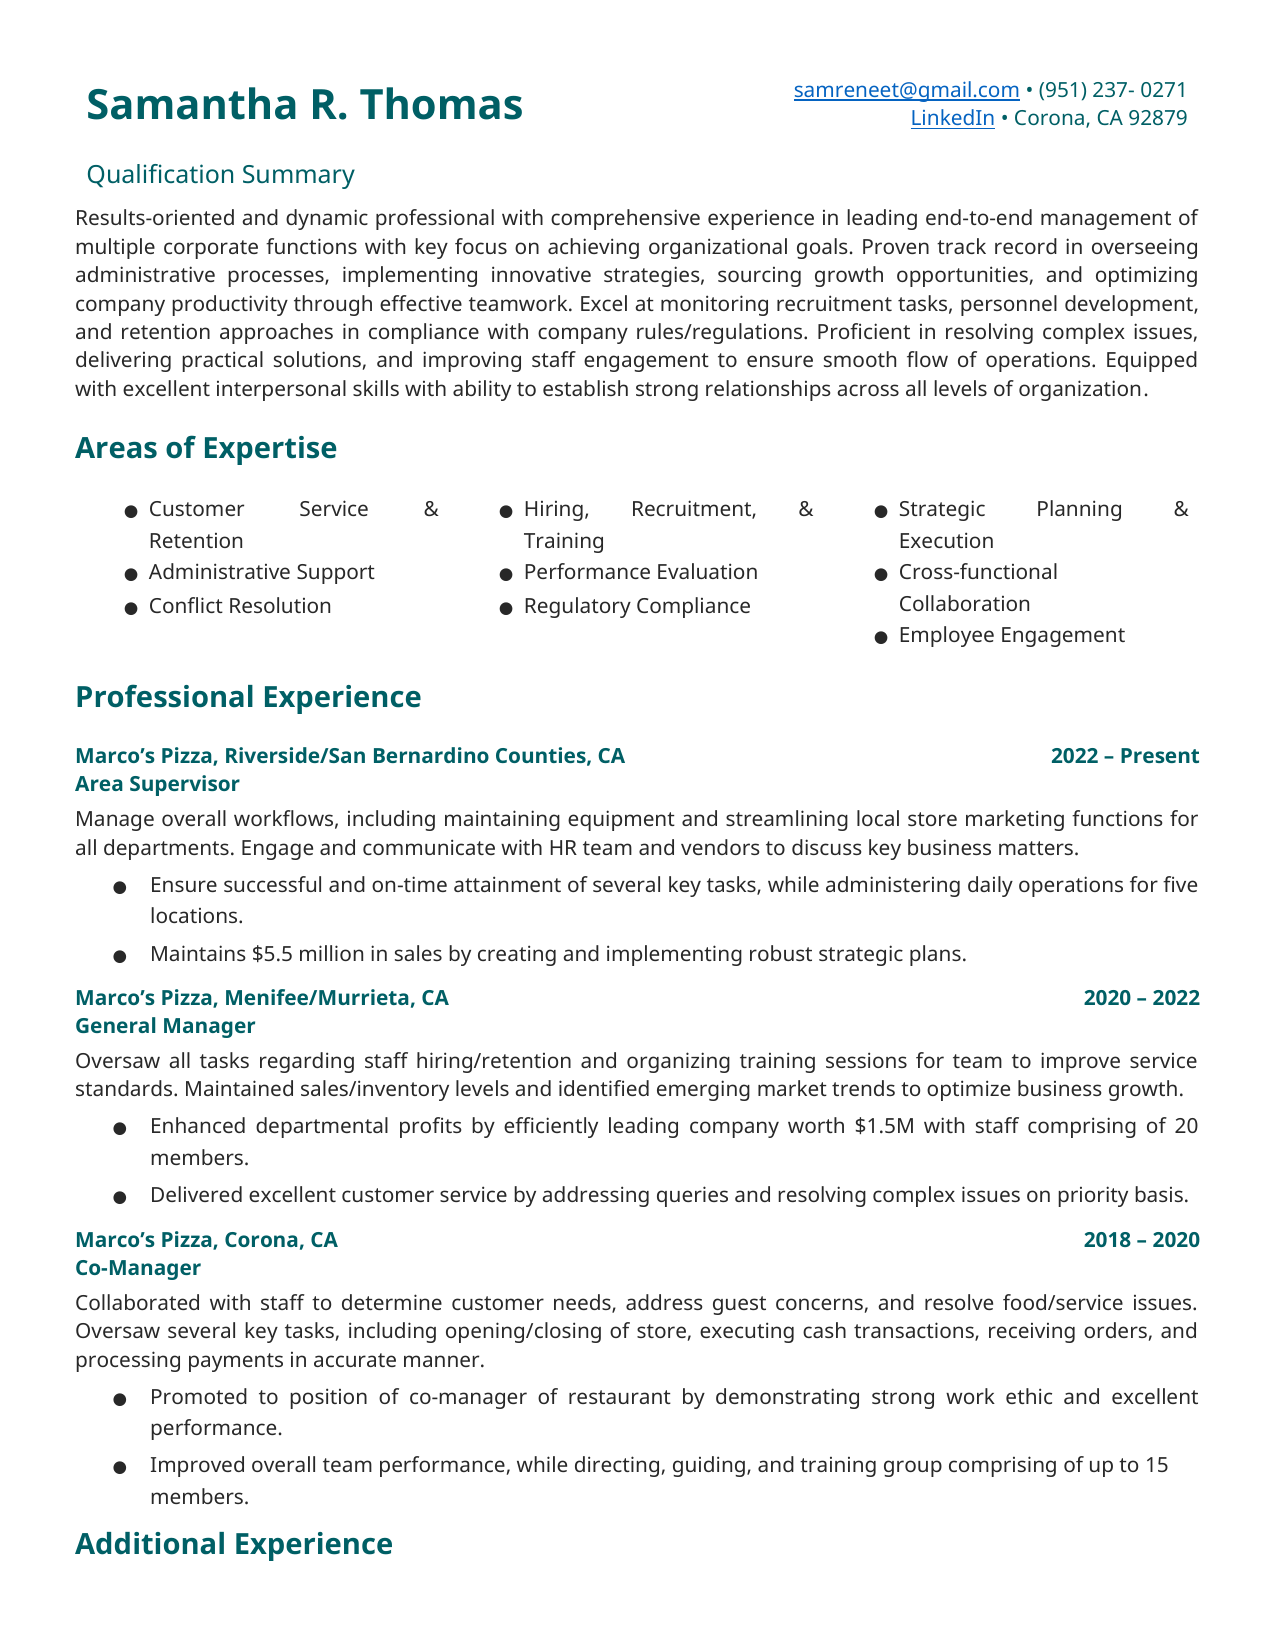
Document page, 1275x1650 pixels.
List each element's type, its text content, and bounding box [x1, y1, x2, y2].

text Additional Experience [75, 1523, 1200, 1563]
text Ensure successful and on-time attainment of several key tasks, while administering daily operations for five locations. [112, 867, 1200, 930]
text Areas of Expertise [75, 427, 1200, 467]
text Promoted to position of co-manager of restaurant by demonstrating strong work ethic and excellent performance. [112, 1379, 1200, 1442]
text Collaborated with staff to determine customer needs, address guest concerns, and resolve food/service issues. Oversaw several key tasks, including opening/closing of store, executing cash transactions, receiving orders, and processing payments in accurate manner. [75, 1288, 1200, 1373]
text Marco’s Pizza, Corona, CA 2018 – 2020 [75, 1225, 1200, 1253]
text Delivered excellent customer service by addressing queries and resolving complex issues on priority basis. [112, 1178, 1200, 1212]
text Professional Experience [75, 676, 1200, 716]
table_header samreneet@gmail.com • (951) 237- 0271 LinkedIn • Corona, CA 92879 [637, 75, 1199, 191]
table_header Strategic Planning & Execution Cross-functional Collaboration Employee Engagement [825, 492, 1200, 651]
text Maintains $5.5 million in sales by creating and implementing robust strategic plans. [112, 936, 1200, 970]
text Enhanced departmental profits by efficiently leading company worth $1.5M with staff comprising of 20 members. [112, 1109, 1200, 1172]
text Co-Manager [75, 1253, 1200, 1282]
text Marco’s Pizza, Menifee/Murrieta, CA 2020 – 2022 [75, 983, 1200, 1011]
text General Manager [75, 1011, 1200, 1040]
text Results-oriented and dynamic professional with comprehensive experience in leading end-to-end management of multiple corporate functions with key focus on achieving organizational goals. Proven track record in overseeing administrative processes, implementing innovative strategies, sourcing growth opportunities, and optimizing company productivity through effective teamwork. Excel at monitoring recruitment tasks, personnel development, and retention approaches in compliance with company rules/regulations. Proficient in resolving complex issues, delivering practical solutions, and improving staff engagement to ensure smooth flow of operations. Equipped with excellent interpersonal skills with ability to establish strong relationships across all levels of organization. [75, 203, 1200, 402]
table_header Customer Service & Retention Administrative Support Conflict Resolution [75, 492, 450, 651]
table_header Samantha R. Thomas Qualification Summary [75, 75, 637, 191]
text Oversaw all tasks regarding staff hiring/retention and organizing training sessions for team to improve service standards. Maintained sales/inventory levels and identified emerging market trends to optimize business growth. [75, 1046, 1200, 1103]
text Improved overall team performance, while directing, guiding, and training group comprising of up to 15 members. [112, 1448, 1200, 1511]
text Manage overall workflows, including maintaining equipment and streamlining local store marketing functions for all departments. Engage and communicate with HR team and vendors to discuss key business matters. [75, 804, 1200, 861]
table_header Hiring, Recruitment, & Training Performance Evaluation Regulatory Compliance [450, 492, 825, 651]
text Marco’s Pizza, Riverside/San Bernardino Counties, CA 2022 – Present [75, 741, 1200, 769]
text Area Supervisor [75, 769, 1200, 798]
